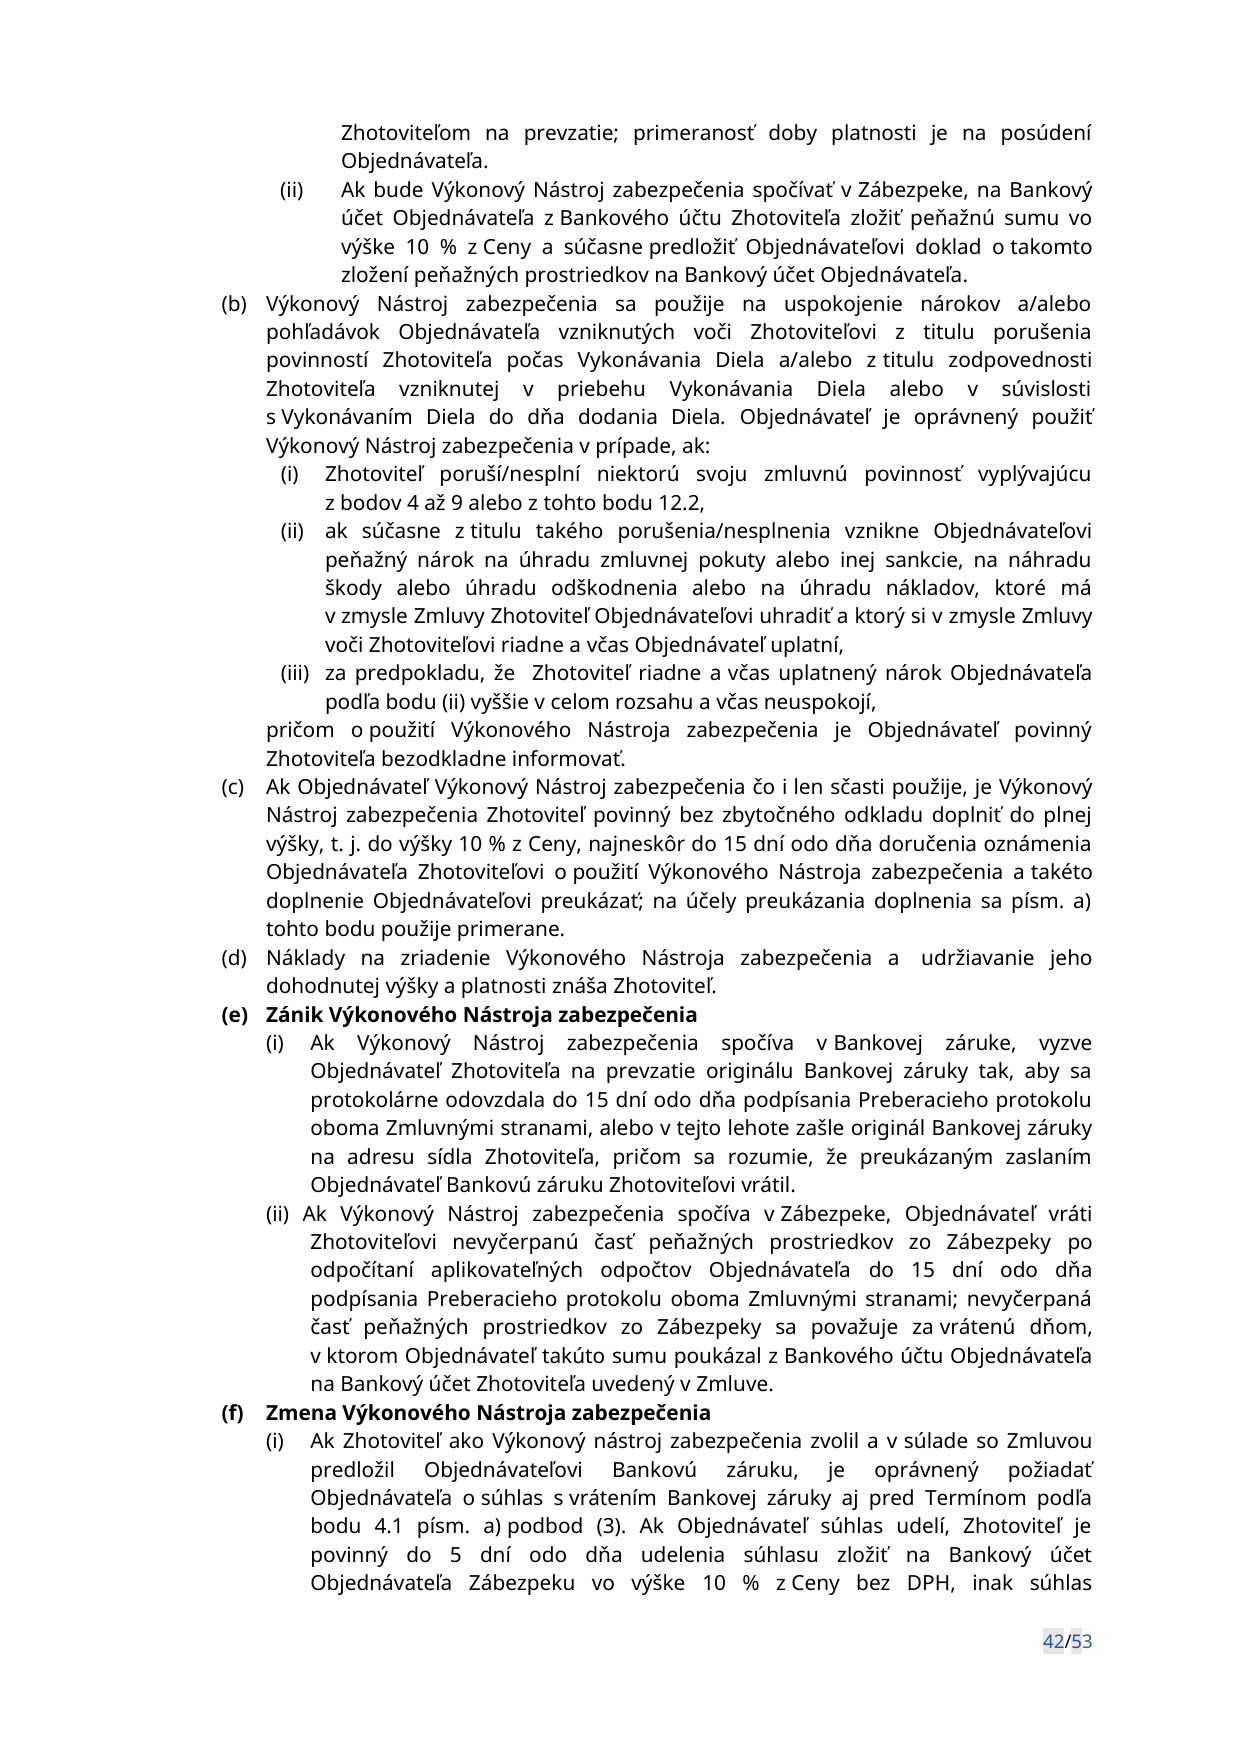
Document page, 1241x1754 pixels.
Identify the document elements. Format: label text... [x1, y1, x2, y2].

list Ak bude Výkonový Nástroj zabezpečenia spočívať v Zábezpeke, na Bankový účet Objednávateľa z Bankového účtu Zhotoviteľa zložiť peňažnú sumu vo výške 10 % z Ceny a súčasne predložiť Objednávateľovi doklad o takomto zložení peňažných prostriedkov na Bankový účet Objednávateľa. [303, 175, 1093, 289]
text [266, 1426, 1093, 1597]
text pričom o použití Výkonového Nástroja zabezpečenia je Objednávateľ povinný Zhotoviteľa bezodkladne informovať. [266, 715, 1093, 772]
list Ak Objednávateľ Výkonový Nástroj zabezpečenia čo i len sčasti použije, je Výkonový Nástroj zabezpečenia Zhotoviteľ povinný bez zbytočného odkladu doplniť do plnej výšky, t. j. do výšky 10 % z Ceny, najneskôr do 15 dní odo dňa doručenia oznámenia Objednávateľa Zhotoviteľovi o použití Výkonového Nástroja zabezpečenia a takéto doplnenie Objednávateľovi preukázať; na účely preukázania doplnenia sa písm. a) tohto bodu použije primerane. [221, 772, 1093, 943]
list (i) Zhotoviteľ poruší/nesplní niektorú svoju zmluvnú povinnosť vyplývajúcu z bodov 4 až 9 alebo z tohto bodu 12.2, [281, 459, 1093, 516]
list Zánik Výkonového Nástroja zabezpečenia [221, 1000, 1093, 1028]
list (i) Ak Výkonový Nástroj zabezpečenia spočíva v Bankovej záruke, vyzve Objednávateľ Zhotoviteľa na prevzatie originálu Bankovej záruky tak, aby sa protokolárne odovzdala do 15 dní odo dňa podpísania Preberacieho protokolu oboma Zmluvnými stranami, alebo v tejto lehote zašle originál Bankovej záruky na adresu sídla Zhotoviteľa, pričom sa rozumie, že preukázaným zaslaním Objednávateľ Bankovú záruku Zhotoviteľovi vrátil. [266, 1028, 1093, 1199]
list (ii) ak súčasne z titulu takého porušenia/nesplnenia vznikne Objednávateľovi peňažný nárok na úhradu zmluvnej pokuty alebo inej sankcie, na náhradu škody alebo úhradu odškodnenia alebo na úhradu nákladov, ktoré má v zmysle Zmluvy Zhotoviteľ Objednávateľovi uhradiť a ktorý si v zmysle Zmluvy voči Zhotoviteľovi riadne a včas Objednávateľ uplatní, [281, 516, 1093, 658]
list Zmena Výkonového Nástroja zabezpečenia [221, 1398, 1093, 1426]
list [303, 118, 1093, 175]
text (b) Výkonový Nástroj zabezpečenia sa použije na uspokojenie nárokov a/alebo pohľadávok Objednávateľa vzniknutých voči Zhotoviteľovi z titulu porušenia povinností Zhotoviteľa počas Vykonávania Diela a/alebo z titulu zodpovednosti Zhotoviteľa vzniknutej v priebehu Vykonávania Diela alebo v súvislosti s Vykonávaním Diela do dňa dodania Diela. Objednávateľ je oprávnený použiť Výkonový Nástroj zabezpečenia v prípade, ak: [221, 289, 1093, 459]
list (iii) za predpokladu, že Zhotoviteľ riadne a včas uplatnený nárok Objednávateľa podľa bodu (ii) vyššie v celom rozsahu a včas neuspokojí, [281, 658, 1093, 715]
list Náklady na zriadenie Výkonového Nástroja zabezpečenia a udržiavanie jeho dohodnutej výšky a platnosti znáša Zhotoviteľ. [221, 943, 1093, 1000]
list (ii) Ak Výkonový Nástroj zabezpečenia spočíva v Zábezpeke, Objednávateľ vráti Zhotoviteľovi nevyčerpanú časť peňažných prostriedkov zo Zábezpeky po odpočítaní aplikovateľných odpočtov Objednávateľa do 15 dní odo dňa podpísania Preberacieho protokolu oboma Zmluvnými stranami; nevyčerpaná časť peňažných prostriedkov zo Zábezpeky sa považuje za vrátenú dňom, v ktorom Objednávateľ takúto sumu poukázal z Bankového účtu Objednávateľa na Bankový účet Zhotoviteľa uvedený v Zmluve. [266, 1199, 1093, 1398]
